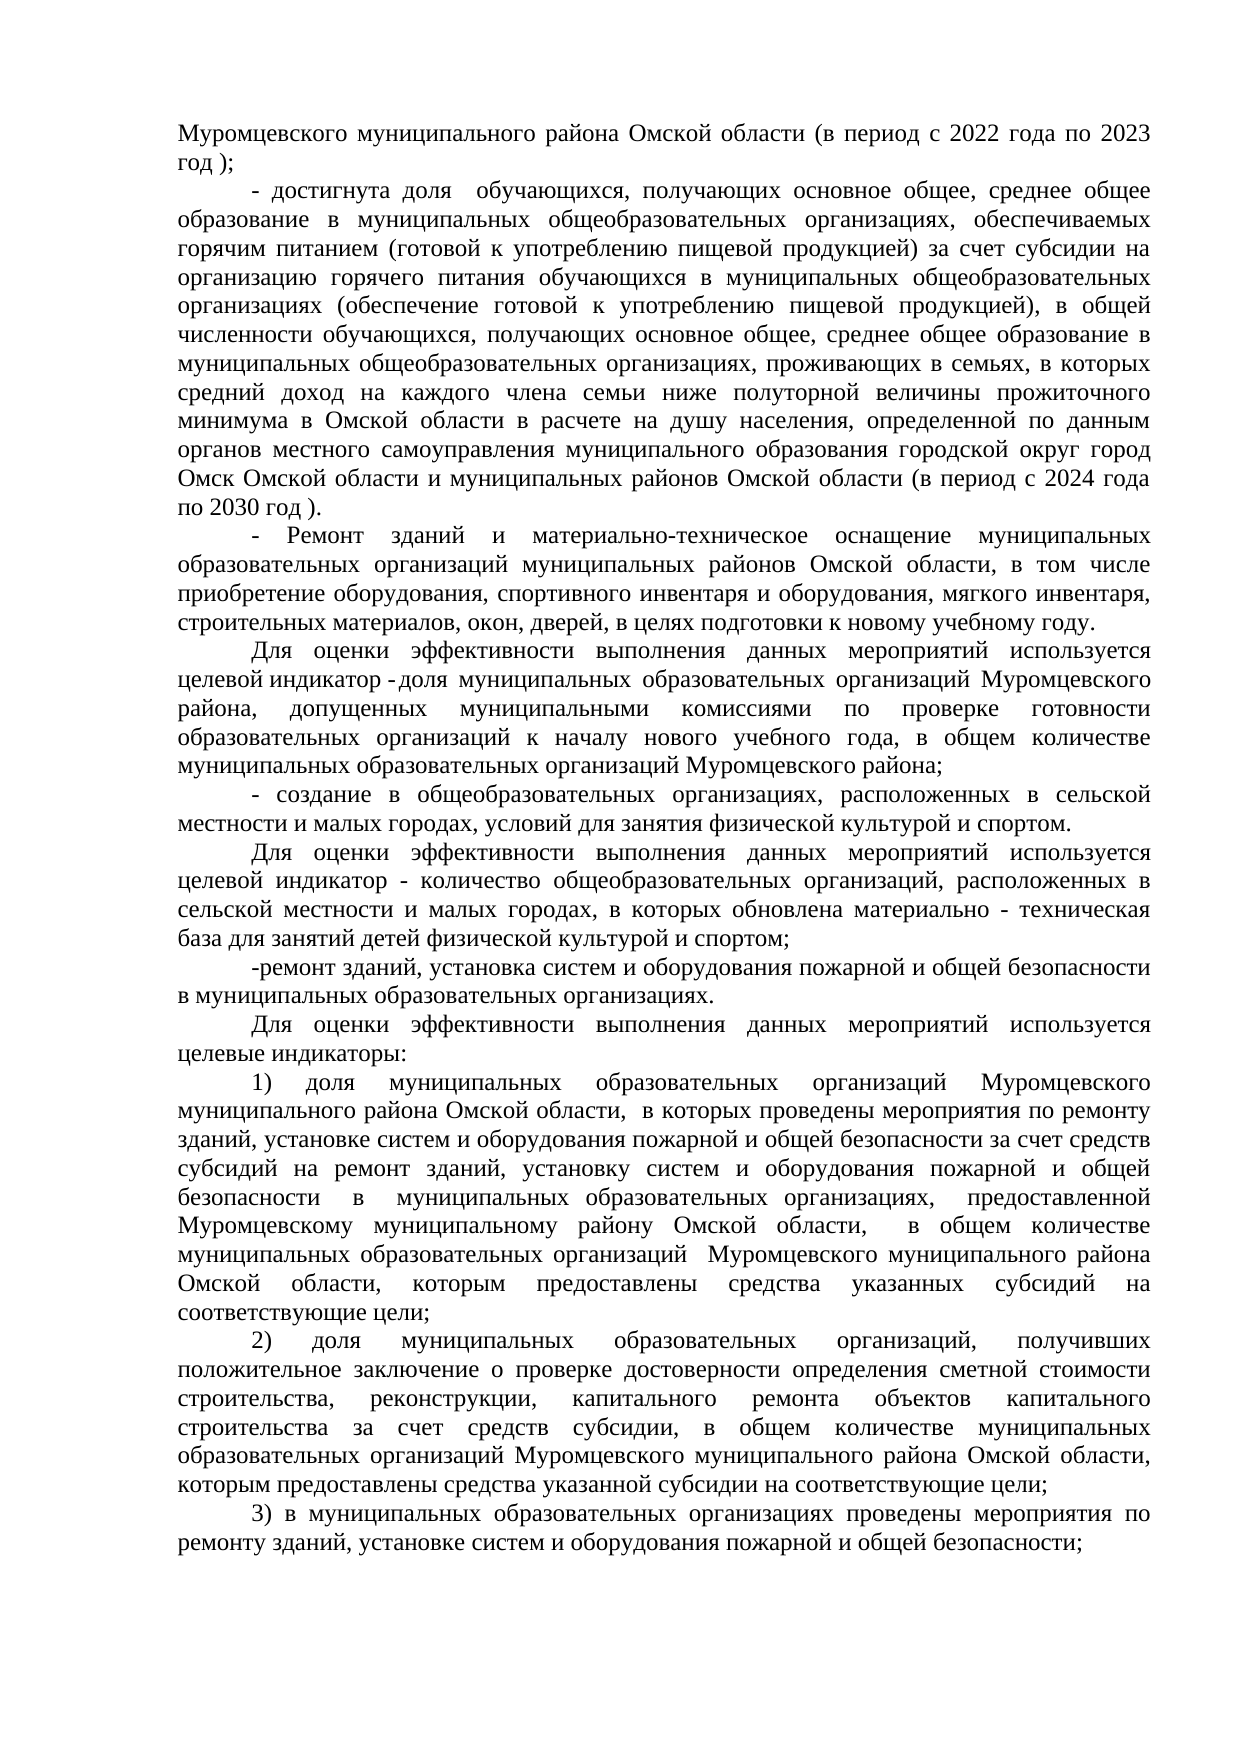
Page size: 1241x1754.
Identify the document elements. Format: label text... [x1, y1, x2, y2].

text - создание в общеобразовательных организациях, расположенных в сельской местности и малых городах, условий для занятия физической культурой и спортом. [177, 779, 1152, 837]
text -ремонт зданий, установка систем и оборудования пожарной и общей безопасности в муниципальных образовательных организациях. [177, 952, 1152, 1009]
text - Ремонт зданий и материально-техническое оснащение муниципальных образовательных организаций муниципальных районов Омской области, в том числе приобретение оборудования, спортивного инвентаря и оборудования, мягкого инвентаря, строительных материалов, окон, дверей, в целях подготовки к новому учебному году. [177, 521, 1152, 636]
text Для оценки эффективности выполнения данных мероприятий используется целевой индикатор - количество общеобразовательных организаций, расположенных в сельской местности и малых городах, в которых обновлена материально - техническая база для занятий детей физической культурой и спортом; [177, 837, 1152, 952]
text Для оценки эффективности выполнения данных мероприятий используется целевой индикатор - доля муниципальных образовательных организаций Муромцевского района, допущенных муниципальными комиссиями по проверке готовности образовательных организаций к началу нового учебного года, в общем количестве муниципальных образовательных организаций Муромцевского района; [177, 636, 1152, 779]
text 1) доля муниципальных образовательных организаций Муромцевского муниципального района Омской области, в которых проведены мероприятия по ремонту зданий, установке систем и оборудования пожарной и общей безопасности за счет средств субсидий на ремонт зданий, установку систем и оборудования пожарной и общей безопасности в муниципальных образовательных организациях, предоставленной Муромцевскому муниципальному району Омской области, в общем количестве муниципальных образовательных организаций Муромцевского муниципального района Омской области, которым предоставлены средства указанных субсидий на соответствующие цели; [177, 1067, 1152, 1326]
text - достигнута доля обучающихся, получающих основное общее, среднее общее образование в муниципальных общеобразовательных организациях, обеспечиваемых горячим питанием (готовой к употреблению пищевой продукцией) за счет субсидии на организацию горячего питания обучающихся в муниципальных общеобразовательных организациях (обеспечение готовой к употреблению пищевой продукцией), в общей численности обучающихся, получающих основное общее, среднее общее образование в муниципальных общеобразовательных организациях, проживающих в семьях, в которых средний доход на каждого члена семьи ниже полуторной величины прожиточного минимума в Омской области в расчете на душу населения, определенной по данным органов местного самоуправления муниципального образования городской округ город Омск Омской области и муниципальных районов Омской области (в период с 2024 года по 2030 год ). [177, 176, 1152, 521]
text Для оценки эффективности выполнения данных мероприятий используется целевые индикаторы: [177, 1009, 1152, 1067]
text 3) в муниципальных образовательных организациях проведены мероприятия по ремонту зданий, установке систем и оборудования пожарной и общей безопасности; [177, 1498, 1152, 1556]
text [177, 118, 1152, 176]
text 2) доля муниципальных образовательных организаций, получивших положительное заключение о проверке достоверности определения сметной стоимости строительства, реконструкции, капитального ремонта объектов капитального строительства за счет средств субсидии, в общем количестве муниципальных образовательных организаций Муромцевского муниципального района Омской области, которым предоставлены средства указанной субсидии на соответствующие цели; [177, 1326, 1152, 1498]
